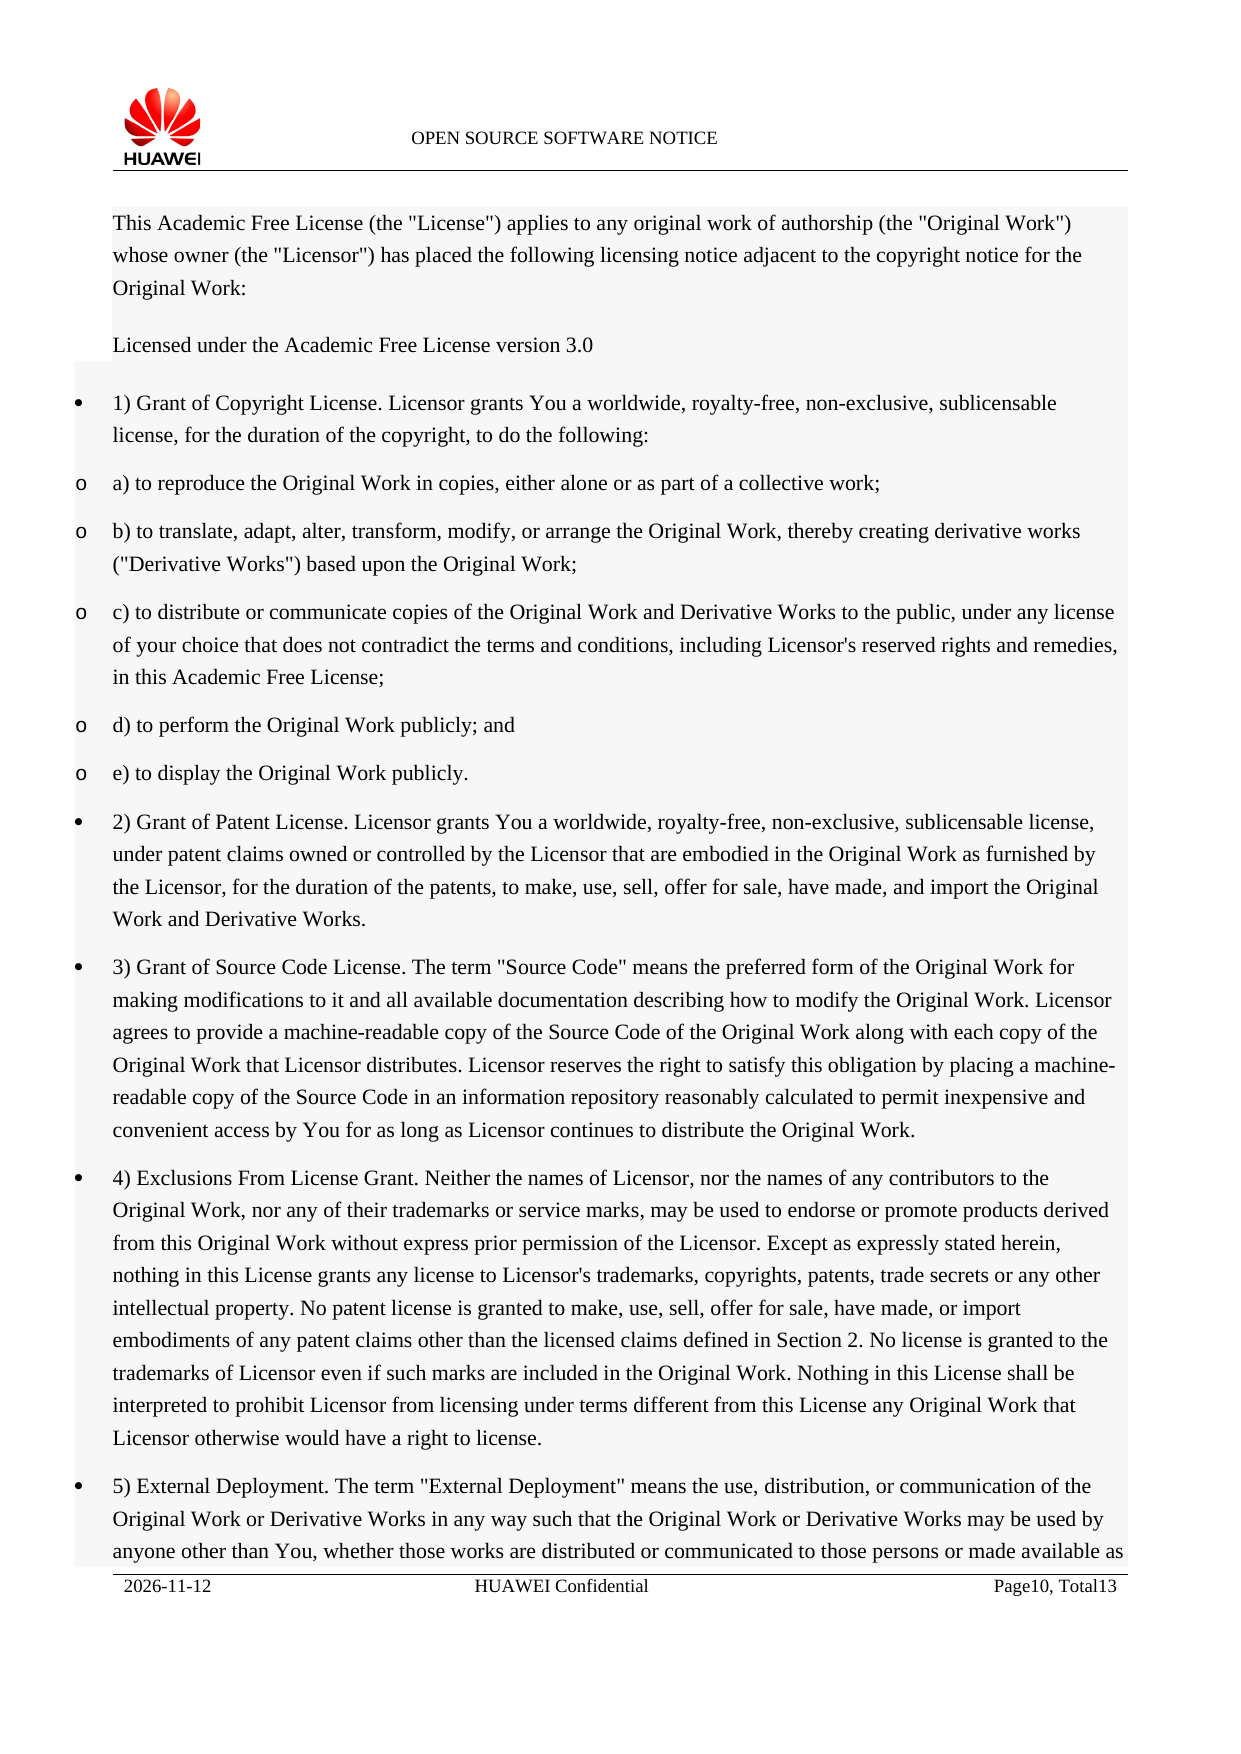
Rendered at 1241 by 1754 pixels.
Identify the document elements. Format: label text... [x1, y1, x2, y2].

list e) to display the Original Work publicly. [75, 757, 1128, 789]
picture [124, 88, 201, 165]
list 1) Grant of Copyright License. Licensor grants You a worldwide, royalty-free, non-exclusive, sublicensable license, for the duration of the copyright, to do the following: [75, 386, 1128, 451]
list 2) Grant of Patent License. Licensor grants You a worldwide, royalty-free, non-exclusive, sublicensable license, under patent claims owned or controlled by the Licensor that are embodied in the Original Work as furnished by the Licensor, for the duration of the patents, to make, use, sell, offer for sale, have made, and import the Original Work and Derivative Works. [75, 805, 1128, 935]
list a) to reproduce the Original Work in copies, either alone or as part of a collective work; [75, 467, 1128, 499]
text Licensed under the Academic Free License version 3.0 [112, 329, 1128, 361]
list d) to perform the Original Work publicly; and [75, 709, 1128, 741]
list c) to distribute or communicate copies of the Original Work and Derivative Works to the public, under any license of your choice that does not contradict the terms and conditions, including Licensor's reserved rights and remedies, in this Academic Free License; [75, 596, 1128, 693]
list 3) Grant of Source Code License. The term "Source Code" means the preferred form of the Original Work for making modifications to it and all available documentation describing how to modify the Original Work. Licensor agrees to provide a machine-readable copy of the Source Code of the Original Work along with each copy of the Original Work that Licensor distributes. Licensor reserves the right to satisfy this obligation by placing a machine-readable copy of the Source Code in an information repository reasonably calculated to permit inexpensive and convenient access by You for as long as Licensor continues to distribute the Original Work. [75, 951, 1128, 1146]
list 4) Exclusions From License Grant. Neither the names of Licensor, nor the names of any contributors to the Original Work, nor any of their trademarks or service marks, may be used to endorse or promote products derived from this Original Work without express prior permission of the Licensor. Except as expressly stated herein, nothing in this License grants any license to Licensor's trademarks, copyrights, patents, trade secrets or any other intellectual property. No patent license is granted to make, use, sell, offer for sale, have made, or import embodiments of any patent claims other than the licensed claims defined in Section 2. No license is granted to the trademarks of Licensor even if such marks are included in the Original Work. Nothing in this License shall be interpreted to prohibit Licensor from licensing under terms different from this License any Original Work that Licensor otherwise would have a right to license. [75, 1161, 1128, 1454]
list b) to translate, adapt, alter, transform, modify, or arrange the Original Work, thereby creating derivative works ("Derivative Works") based upon the Original Work; [75, 515, 1128, 580]
text This Academic Free License (the "License") applies to any original work of authorship (the "Original Work") whose owner (the "Licensor") has placed the following licensing notice adjacent to the copyright notice for the Original Work: [112, 206, 1128, 304]
